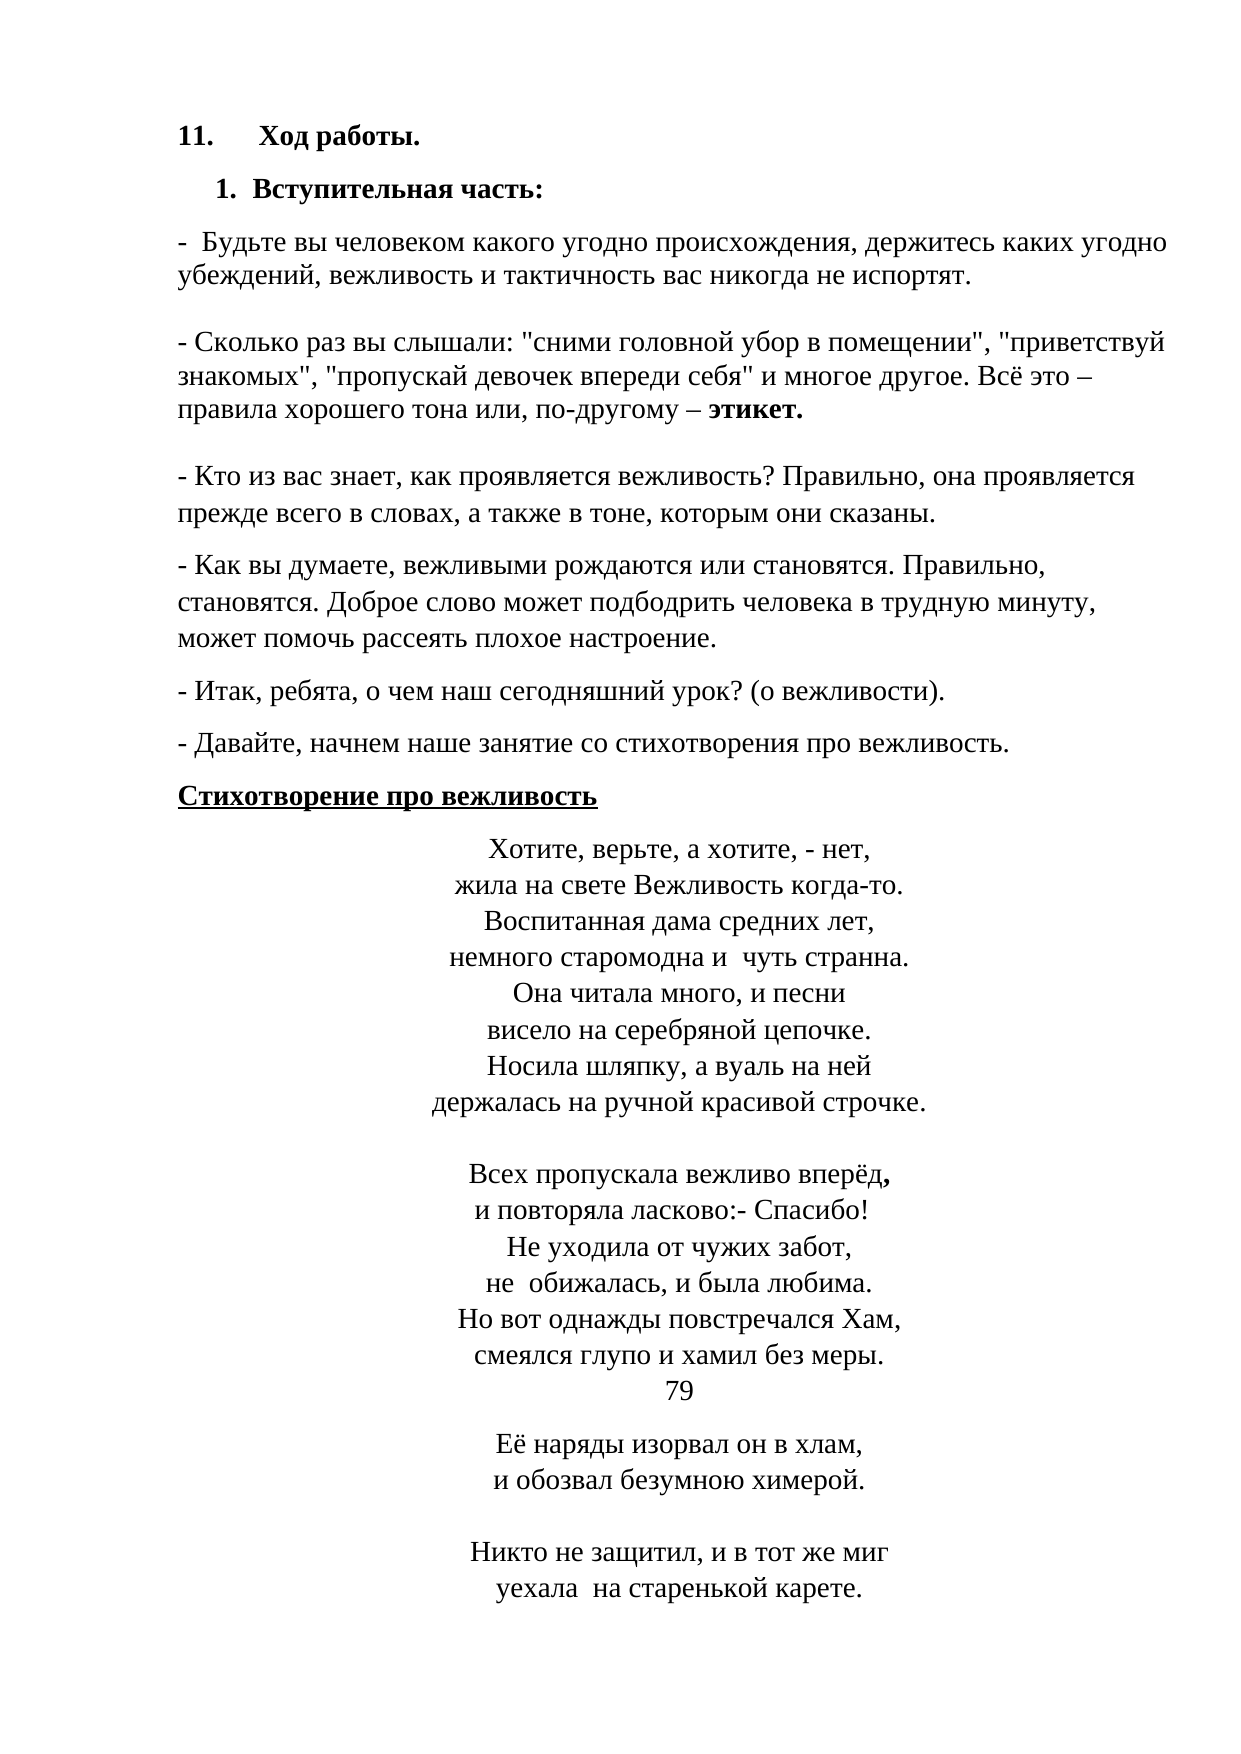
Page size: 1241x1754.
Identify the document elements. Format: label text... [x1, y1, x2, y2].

text - Давайте, начнем наше занятие со стихотворения про вежливость. [177, 725, 1181, 759]
text - Сколько раз вы слышали: "сними головной убор в помещении", "приветствуй знакомых", "пропускай девочек впереди себя" и многое другое. Всё это – правила хорошего тона или, по-другому – этикет. [177, 324, 1181, 425]
text Хотите, верьте, а хотите, - нет, жила на свете Вежливость когда-то. Воспитанная дама средних лет, немного старомодна и чуть странна. Она читала много, и песни висело на серебряной цепочке. Носила шляпку, а вуаль на ней держалась на ручной красивой строчке. Всех пропускала вежливо вперёд, и повторяла ласково:- Спасибо! Не уходила от чужих забот, не обижалась, и была любима. Но вот однажды повстречался Хам, смеялся глупо и хамил без меры. 79 [177, 831, 1181, 1407]
text Стихотворение про вежливость [177, 778, 1181, 812]
text 11. Ход работы. [177, 118, 1181, 152]
text - Итак, ребята, о чем наш сегодняшний урок? (о вежливости). [177, 673, 1181, 706]
text - Будьте вы человеком какого угодно происхождения, держитесь каких угодно убеждений, вежливость и тактичность вас никогда не испортят. [177, 224, 1181, 291]
list Вступительная часть: [215, 171, 1181, 204]
text - Как вы думаете, вежливыми рождаются или становятся. Правильно, становятся. Доброе слово может подбодрить человека в трудную минуту, может помочь рассеять плохое настроение. [177, 547, 1181, 653]
text - Кто из вас знает, как проявляется вежливость? Правильно, она проявляется прежде всего в словах, а также в тоне, которым они сказаны. [177, 458, 1181, 528]
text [177, 1426, 1181, 1604]
